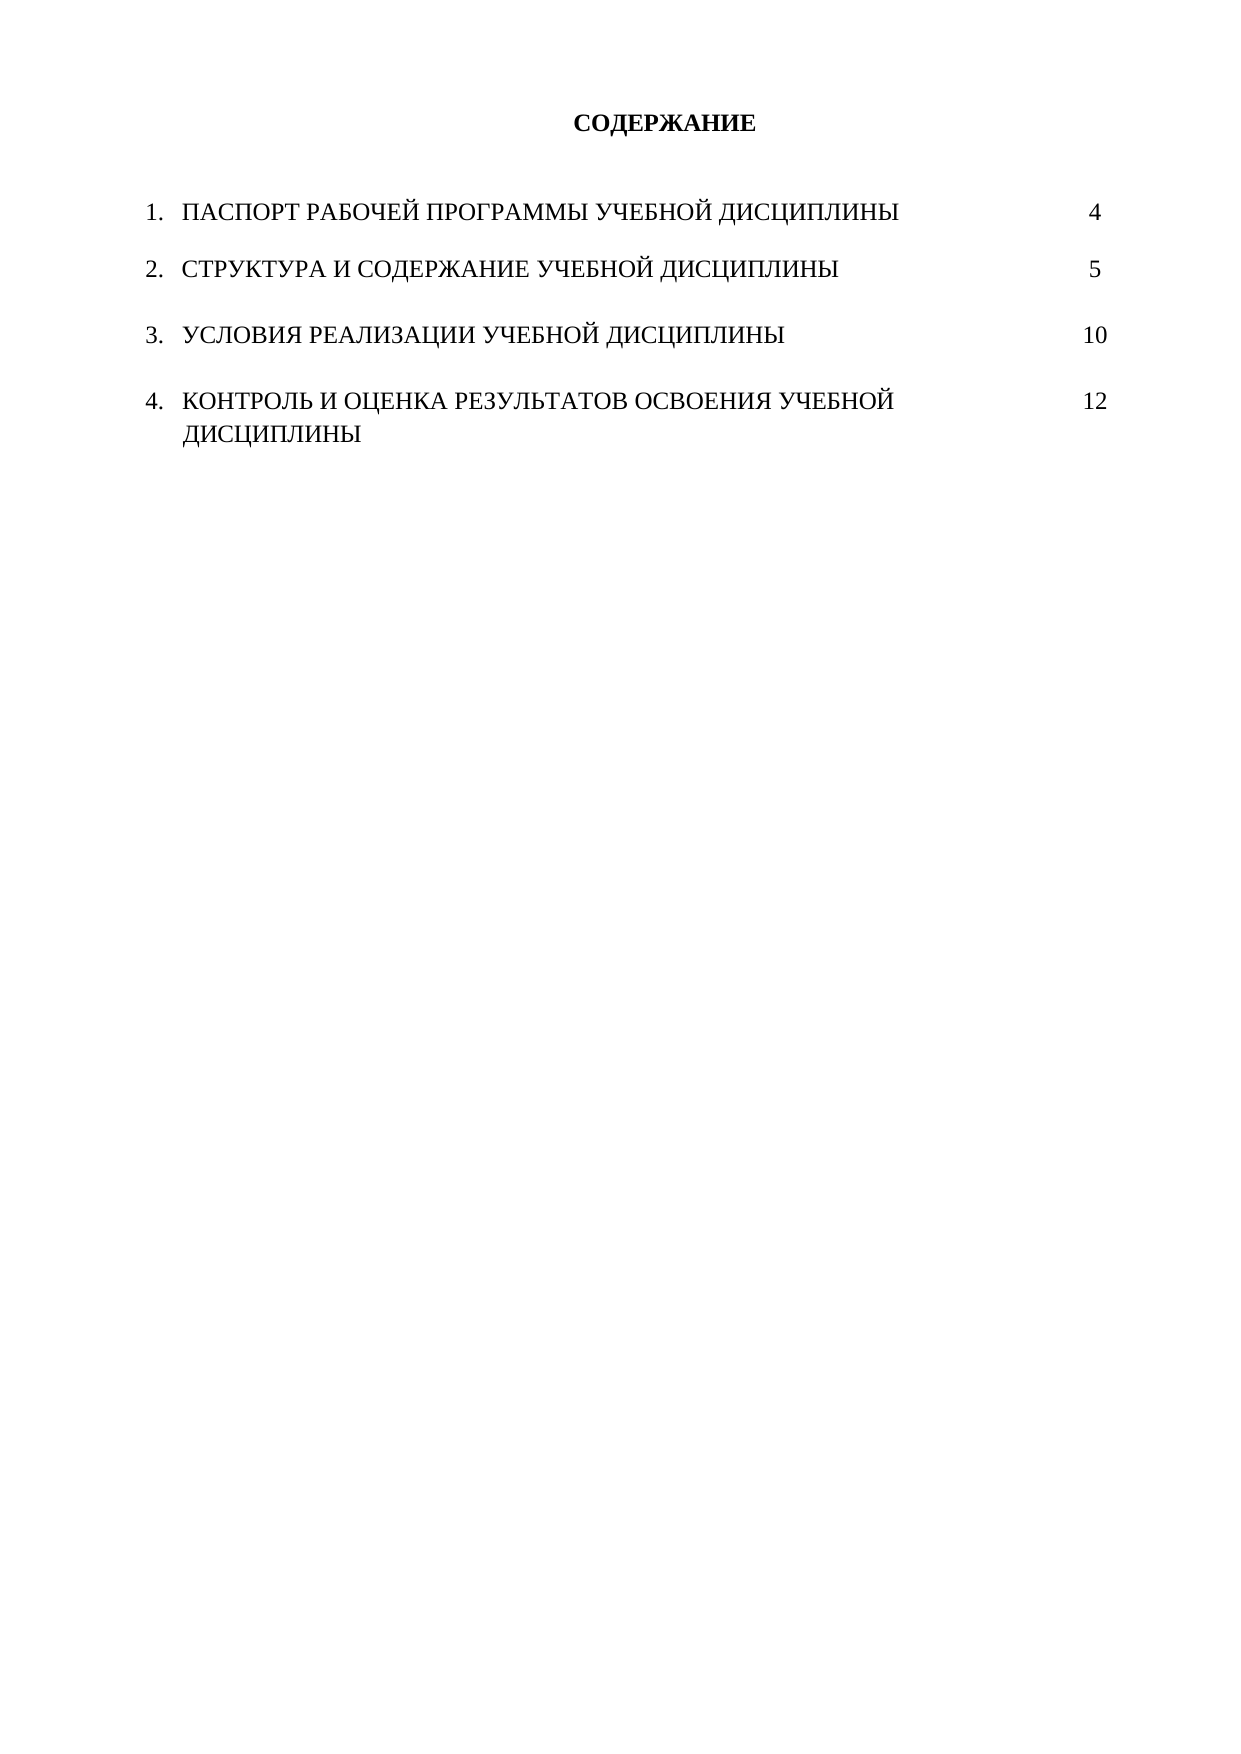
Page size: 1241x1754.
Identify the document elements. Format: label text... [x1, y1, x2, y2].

table_cell 10 [1026, 320, 1159, 386]
table_cell 12 [1026, 386, 1159, 452]
table_cell 3. УСЛОВИЯ РЕАЛИЗАЦИИ УЧЕБНОЙ ДИСЦИПЛИНЫ [140, 320, 1026, 386]
table_header 4 [1026, 197, 1159, 254]
table_cell 4. КОНТРОЛЬ И ОЦЕНКА РЕЗУЛЬТАТОВ ОСВОЕНИЯ УЧЕБНОЙ ДИСЦИПЛИНЫ [140, 386, 1026, 452]
table_header 1. ПАСПОРТ РАБОЧЕЙ ПРОГРАММЫ УЧЕБНОЙ ДИСЦИПЛИНЫ [140, 197, 1026, 254]
text СОДЕРЖАНИЕ [315, 108, 1014, 137]
table_cell 2. СТРУКТУРА И СОДЕРЖАНИЕ УЧЕБНОЙ ДИСЦИПЛИНЫ [140, 254, 1026, 320]
table_cell 5 [1026, 254, 1159, 320]
